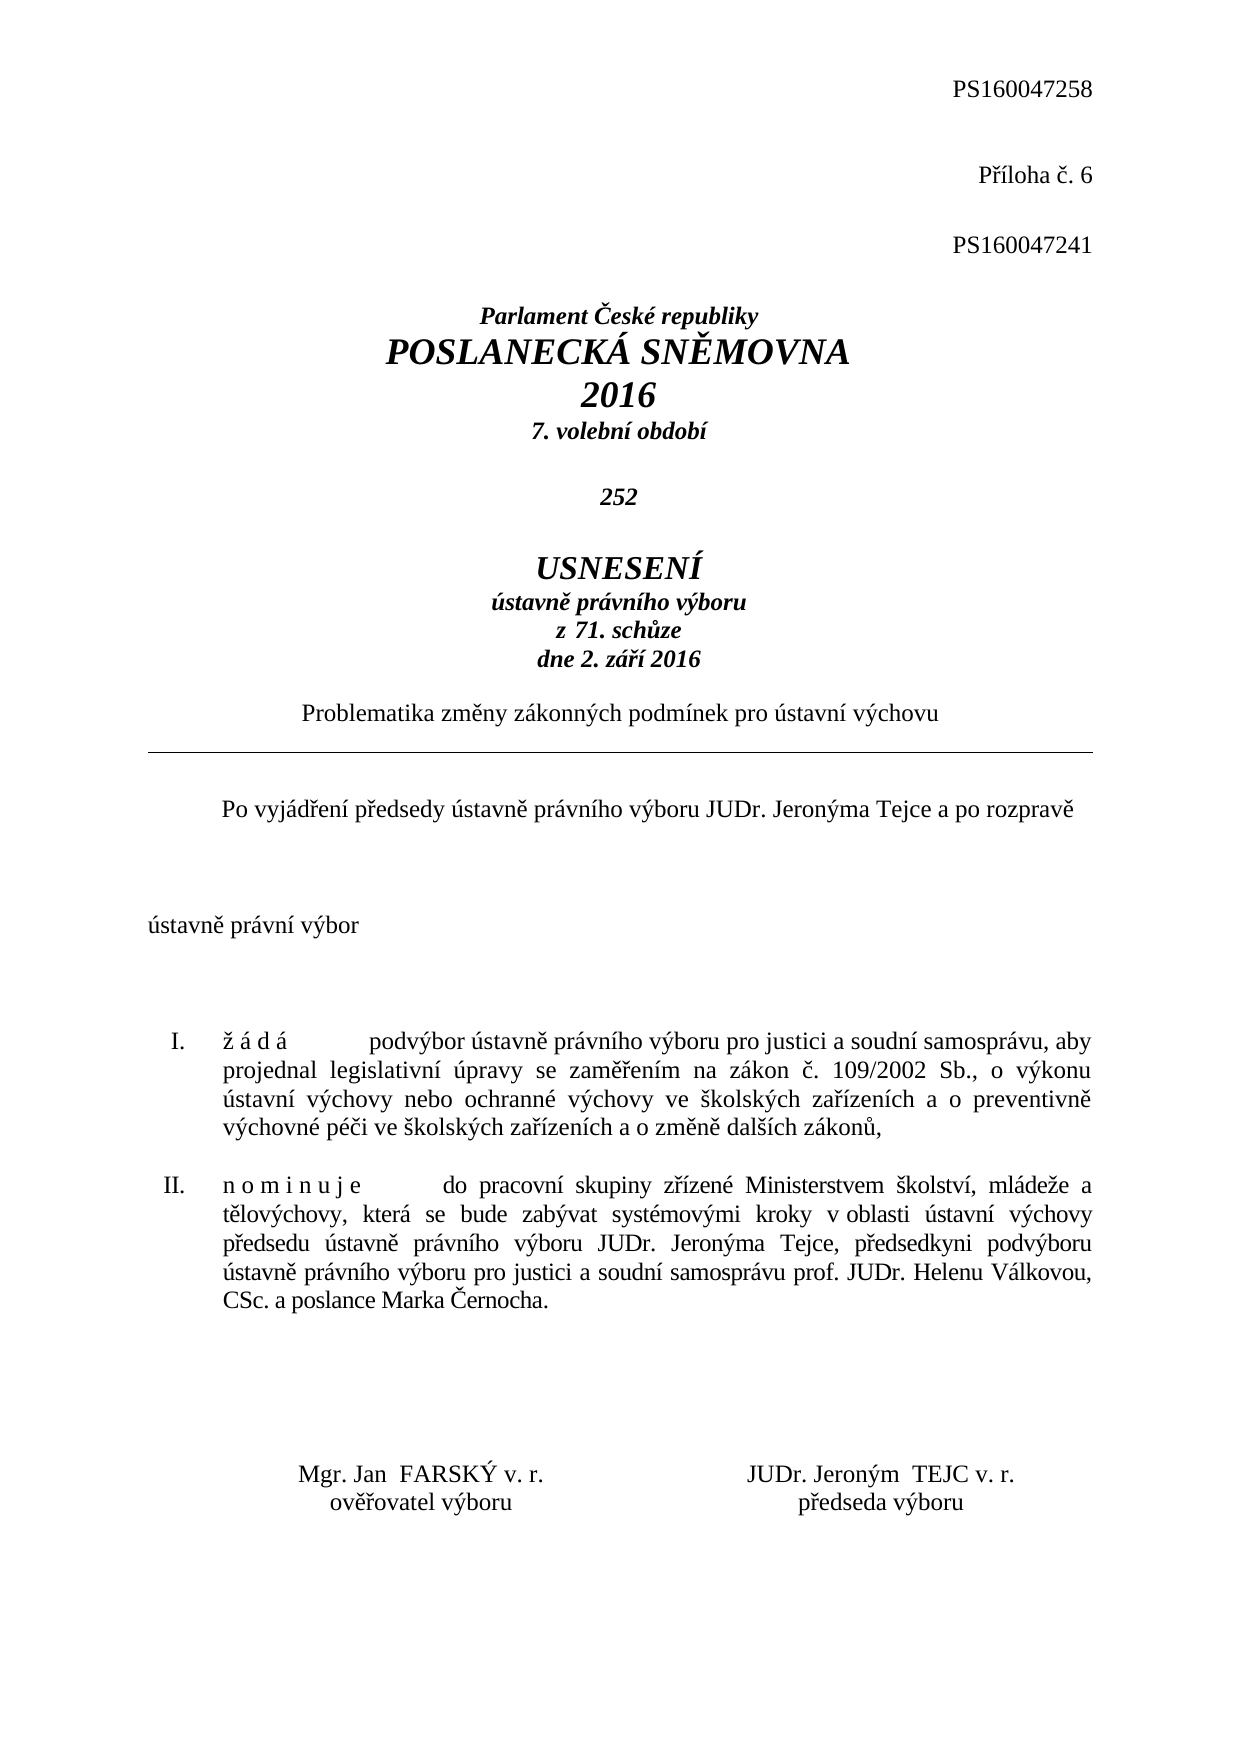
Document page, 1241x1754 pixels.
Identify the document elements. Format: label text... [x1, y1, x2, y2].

table_header JUDr. Jeroným TEJC v. r. předseda výboru [724, 1430, 1141, 1516]
text USNESENÍ [148, 548, 1093, 587]
text 252 [148, 482, 1093, 511]
text POSLANECKÁ SNĚMOVNA [148, 330, 1093, 373]
text ústavně právního výboru [148, 587, 1093, 616]
text Problematika změny zákonných podmínek pro ústavní výchovu [148, 698, 1093, 752]
text Příloha č. 6 [148, 160, 1093, 189]
list nominuje do pracovní skupiny zřízené Ministerstvem školství, mládeže a tělovýchovy, která se bude zabývat systémovými kroky v oblasti ústavní výchovy předsedu ústavně právního výboru JUDr. Jeronýma Tejce, předsedkyni podvýboru ústavně právního výboru pro justici a soudní samosprávu prof. JUDr. Helenu Válkovou, CSc. a poslance Marka Černocha. [185, 1170, 1093, 1314]
text ústavně právní výbor [148, 910, 1093, 939]
list žádá podvýbor ústavně právního výboru pro justici a soudní samosprávu, aby projednal legislativní úpravy se zaměřením na zákon č. 109/2002 Sb., o výkonu ústavní výchovy nebo ochranné výchovy ve školských zařízeních a o preventivně výchovné péči ve školských zařízeních a o změně dalších zákonů, [185, 1026, 1093, 1141]
text Po vyjádření předsedy ústavně právního výboru JUDr. Jeronýma Tejce a po rozpravě [148, 794, 1093, 823]
text z 71. schůze [148, 616, 1093, 644]
text 7. volební období [148, 416, 1093, 445]
table_header Mgr. Jan FARSKÝ v. r. ověřovatel výboru [148, 1430, 723, 1516]
text PS160047241 [148, 231, 1093, 259]
text Parlament České republiky [148, 301, 1093, 330]
text dne 2. září 2016 [148, 644, 1093, 673]
text 2016 [148, 373, 1093, 416]
